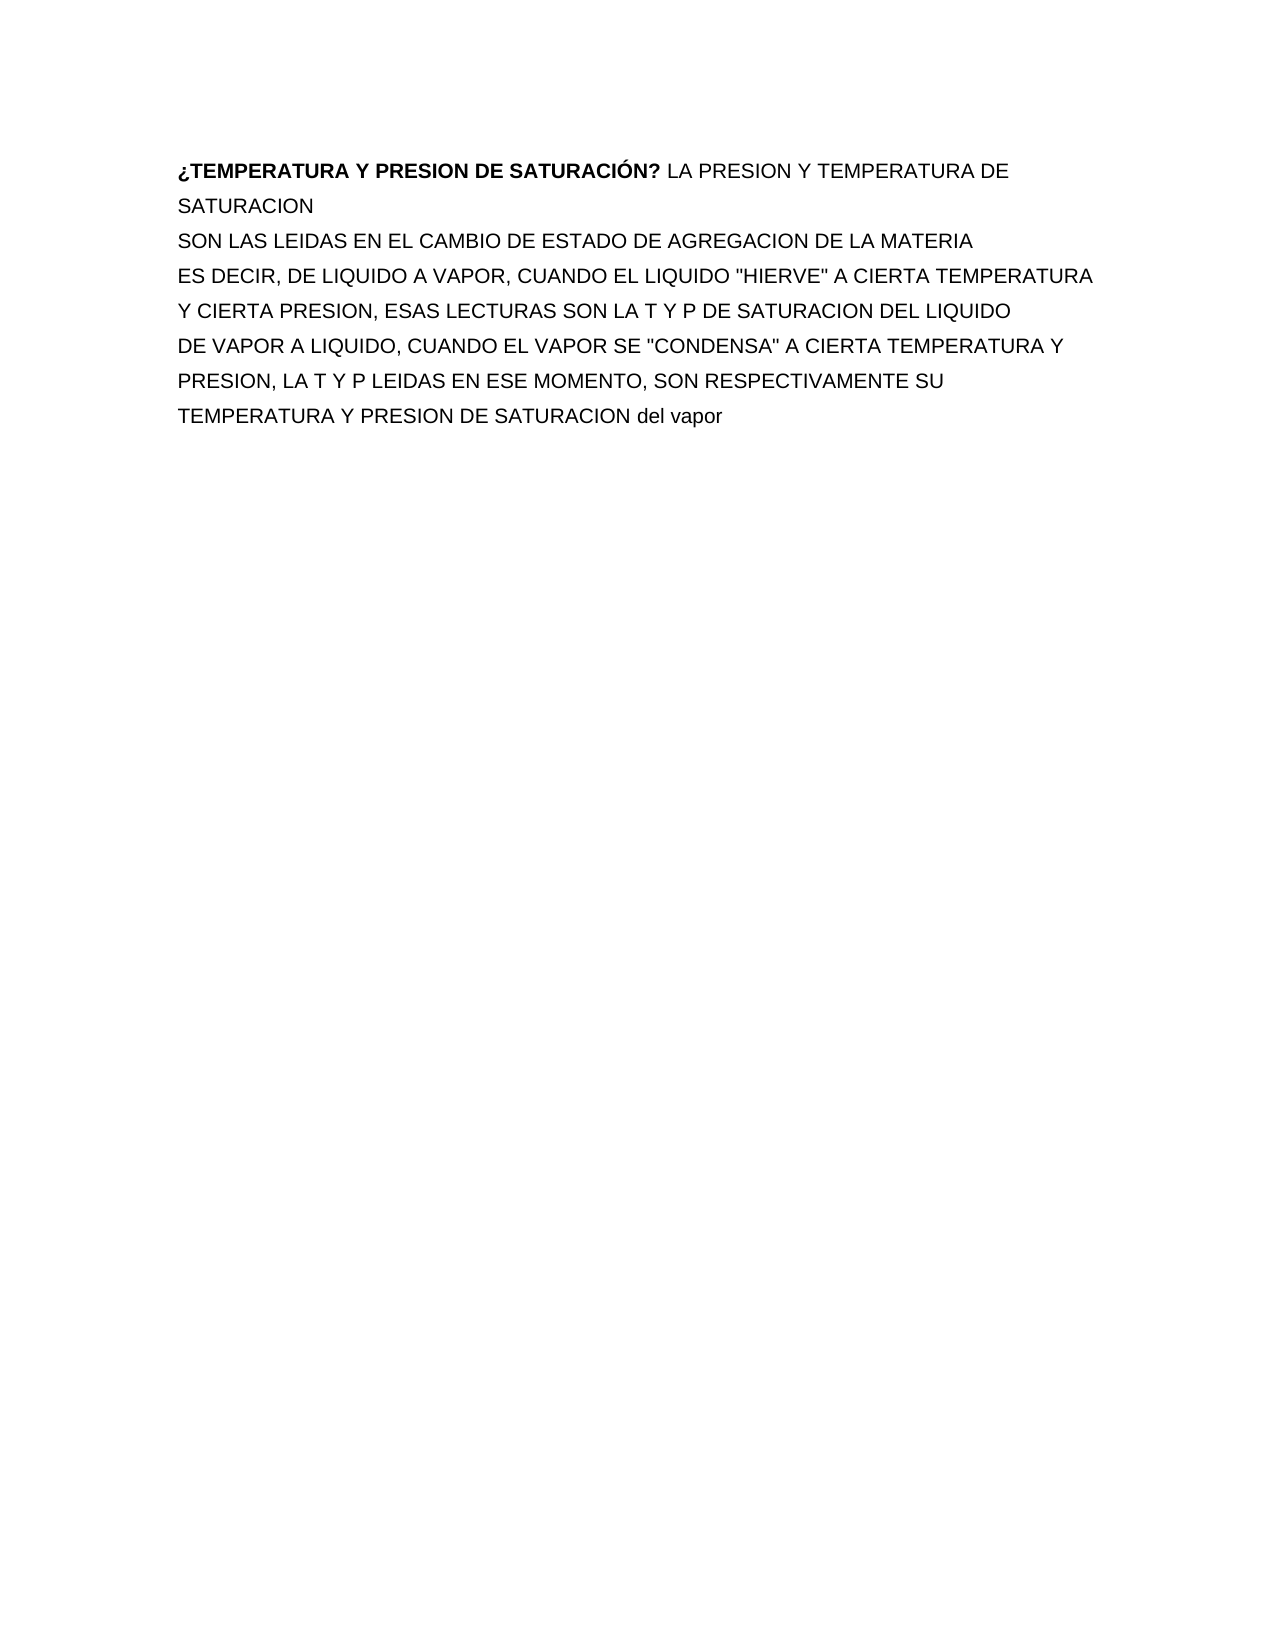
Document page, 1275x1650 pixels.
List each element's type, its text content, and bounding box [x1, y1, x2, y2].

text ¿temperatura y presion de saturación? la presion y temperatura de saturacion son las leidas en el cambio de estado de agregacion de la materia es decir, de liquido a vapor, cuando el liquido "hierve" a cierta temperatura y cierta presion, esas lecturas son la T y P de saturacion del liquido de vapor a liquido, cuando el vapor se "condensa" a cierta temperatura y presion, la T y P leidas en ese momento, son respectivamente su temperatura y presion de saturacion del vapor [177, 148, 1098, 428]
